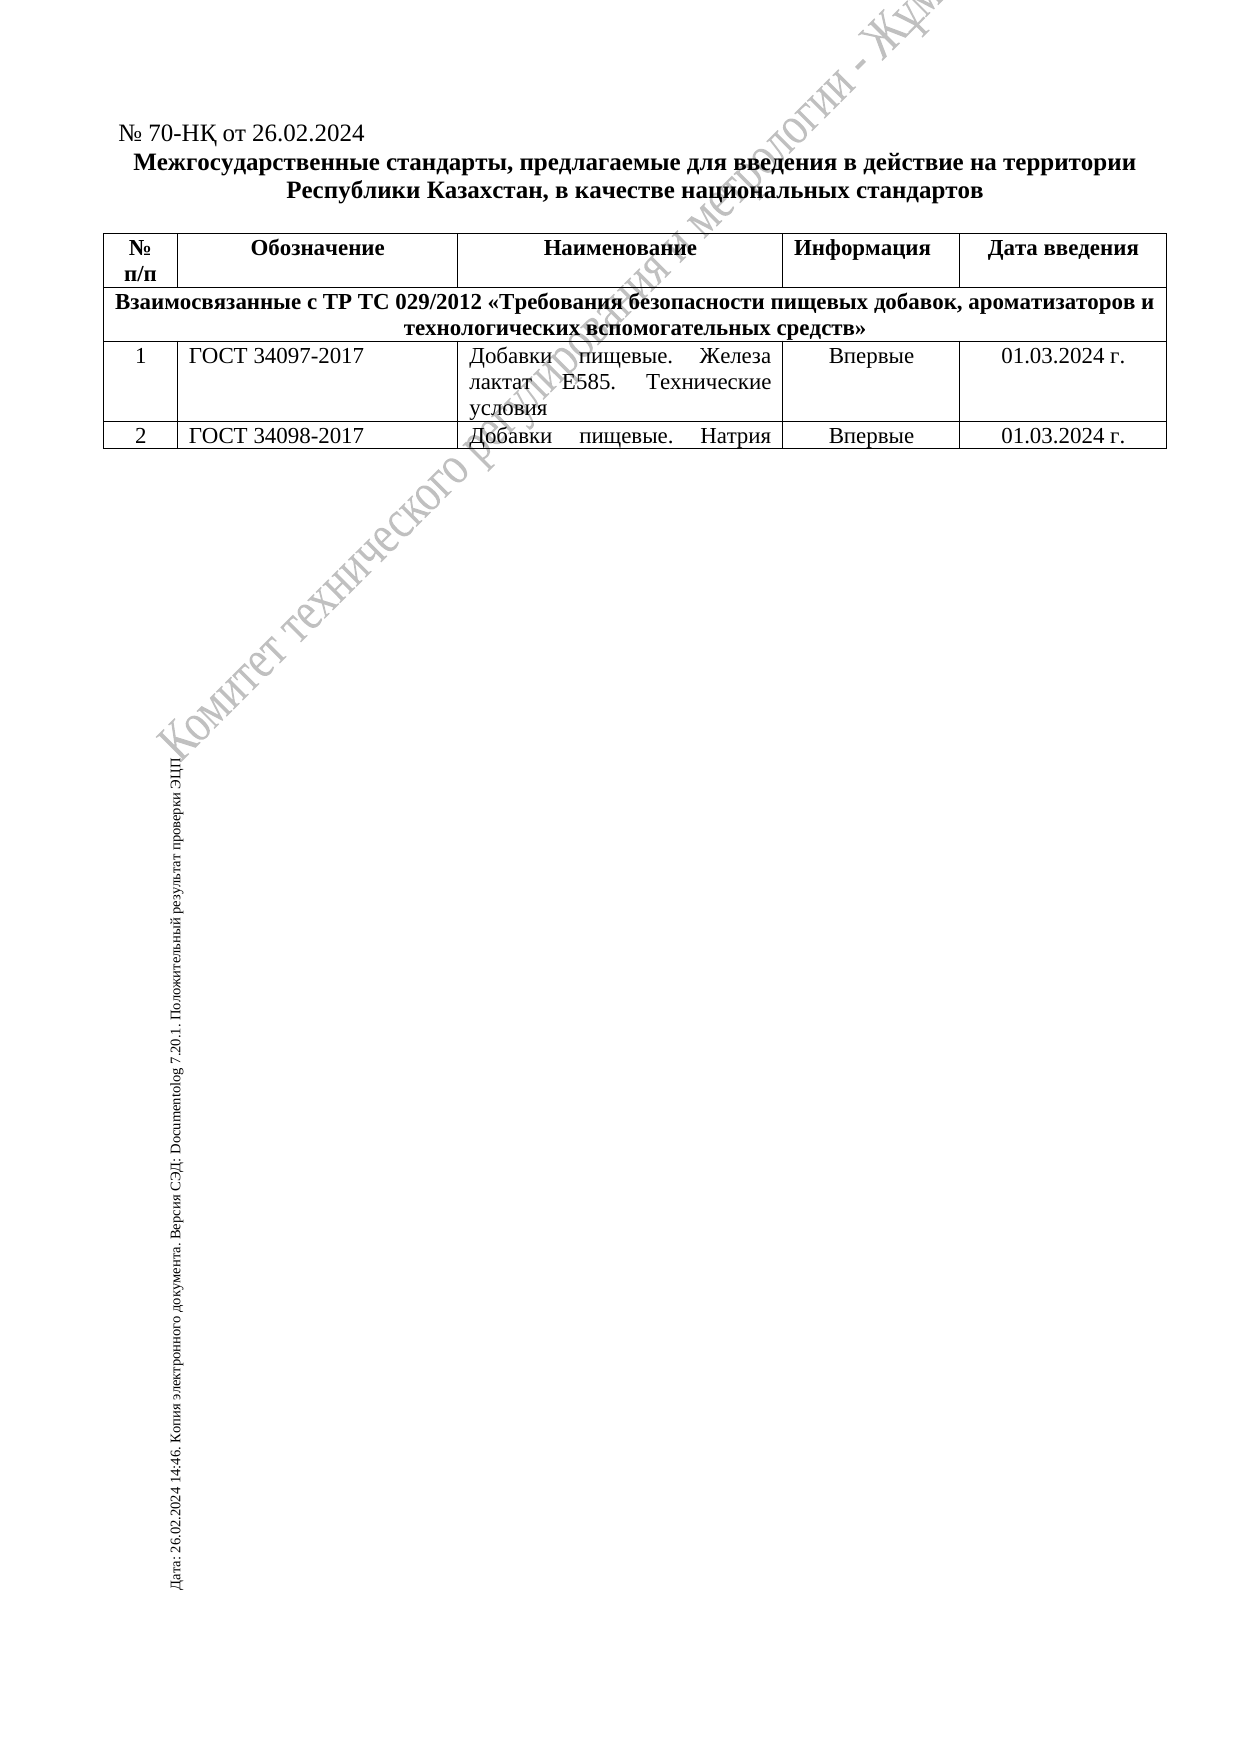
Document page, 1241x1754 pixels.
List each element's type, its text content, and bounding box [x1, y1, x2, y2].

table_cell Впервые [783, 422, 959, 448]
table_cell 2 [104, 422, 177, 448]
table_cell ГОСТ 34098-2017 [178, 422, 457, 448]
table_header Наименование [458, 234, 782, 287]
text Межгосударственные стандарты, предлагаемые для введения в действие на территории Республики Казахстан, в качестве национальных стандартов [118, 147, 1152, 204]
table_header Информация [783, 234, 959, 287]
table_cell ГОСТ 34097-2017 [178, 342, 457, 421]
table_header Дата введения [960, 234, 1166, 287]
text № 70-НҚ от 26.02.2024 [118, 118, 1152, 147]
table_cell 1 [104, 342, 177, 421]
table_header № п/п [104, 234, 177, 287]
table_cell 01.03.2024 г. [960, 422, 1166, 448]
table_cell 01.03.2024 г. [960, 342, 1166, 421]
table_cell Добавки пищевые. Натрия нитрат Е251. Технические условия [458, 422, 782, 448]
table_cell Взаимосвязанные с ТР ТС 029/2012 «Требования безопасности пищевых добавок, ароматизаторов и технологических вспомогательных средств» [104, 288, 1166, 341]
table_cell Впервые [783, 342, 959, 421]
table_cell Добавки пищевые. Железа лактат Е585. Технические условия [458, 342, 782, 421]
table_header Обозначение [178, 234, 457, 287]
